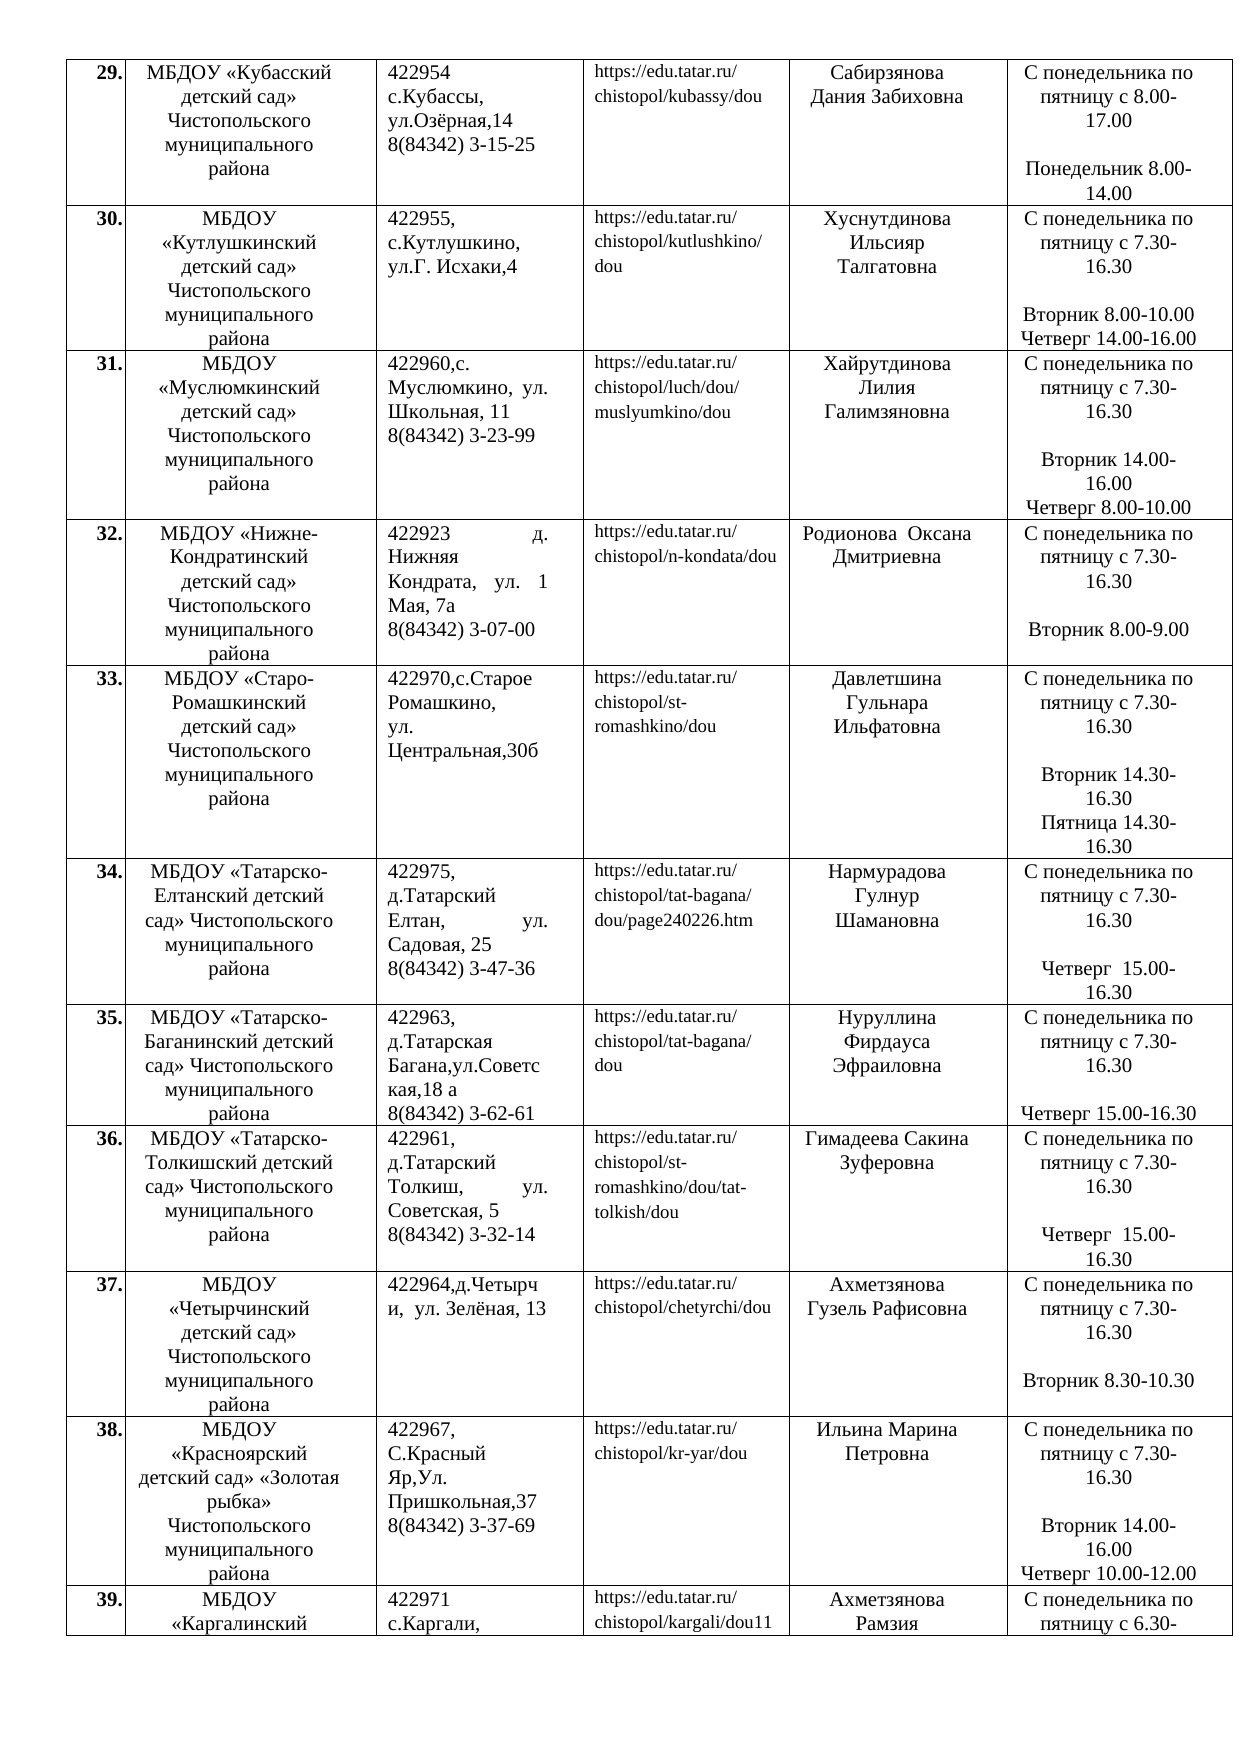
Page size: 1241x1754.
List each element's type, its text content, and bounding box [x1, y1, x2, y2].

table_cell https://edu.tatar.ru/chistopol/luch/dou/muslyumkino/dou [584, 351, 789, 519]
table_cell https://edu.tatar.ru/chistopol/chetyrchi/dou [584, 1272, 789, 1416]
table_cell С понедельника по пятницу с 7.30-16.30 Четверг 15.00-16.30 [1008, 1005, 1232, 1125]
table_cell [790, 1586, 1007, 1635]
table_cell 422964,д.Четырчи, ул. Зелёная, 13 [377, 1272, 583, 1416]
table_cell [67, 859, 125, 1004]
table_cell Ильина Марина Петровна [790, 1417, 1007, 1585]
table_cell Ахметзянова Гузель Рафисовна [790, 1272, 1007, 1416]
table_cell 422955, с.Кутлушкино, ул.Г. Исхаки,4 [377, 206, 583, 350]
table_cell https://edu.tatar.ru/chistopol/kutlushkino/dou [584, 206, 789, 350]
table_cell [67, 666, 125, 858]
table_cell МБДОУ «Татарско-Елтанский детский сад» Чистопольского муниципального района [126, 859, 376, 1004]
table_cell 422967, С.Красный Яр,Ул. Пришкольная,37 8(84342) 3-37-69 [377, 1417, 583, 1585]
table_cell https://edu.tatar.ru/chistopol/kr-yar/dou [584, 1417, 789, 1585]
table_cell https://edu.tatar.ru/chistopol/st-romashkino/dou/tat-tolkish/dou [584, 1126, 789, 1271]
table_cell МБДОУ «Кубасский детский сад» Чистопольского муниципального района [126, 60, 376, 204]
table_cell Родионова Оксана Дмитриевна [790, 520, 1007, 665]
table_cell МБДОУ «Татарско-Баганинский детский сад» Чистопольского муниципального района [126, 1005, 376, 1125]
table_cell МБДОУ «Нижне-Кондратинский детский сад» Чистопольского муниципального района [126, 520, 376, 665]
table_cell 422954 с.Кубассы, ул.Озёрная,14 8(84342) 3-15-25 [377, 60, 583, 204]
table_cell https://edu.tatar.ru/chistopol/tat-bagana/dou [584, 1005, 789, 1125]
table_cell С понедельника по пятницу с 7.30-16.30 Вторник 14.00-16.00 Четверг 8.00-10.00 [1008, 351, 1232, 519]
table_cell Гимадеева Сакина Зуферовна [790, 1126, 1007, 1271]
table_cell Нармурадова Гулнур Шамановна [790, 859, 1007, 1004]
table_cell 422970,с.Старое Ромашкино, ул. Центральная,30б [377, 666, 583, 858]
table_cell С понедельника по пятницу с 7.30-16.30 Вторник 14.00-16.00 Четверг 10.00-12.00 [1008, 1417, 1232, 1585]
table_cell МБДОУ «Четырчинский детский сад» Чистопольского муниципального района [126, 1272, 376, 1416]
table_cell [67, 351, 125, 519]
table_cell Нуруллина Фирдауса Эфраиловна [790, 1005, 1007, 1125]
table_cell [584, 1586, 789, 1635]
table_cell 422963, д.Татарская Багана,ул.Советская,18 а 8(84342) 3-62-61 [377, 1005, 583, 1125]
table_cell 422961, д.Татарский Толкиш, ул. Советская, 5 8(84342) 3-32-14 [377, 1126, 583, 1271]
table_cell С понедельника по пятницу с 7.30-16.30 Вторник 8.30-10.30 [1008, 1272, 1232, 1416]
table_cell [377, 1586, 583, 1635]
table_cell 422975, д.Татарский Елтан, ул. Садовая, 25 8(84342) 3-47-36 [377, 859, 583, 1004]
table_cell Хуснутдинова Ильсияр Талгатовна [790, 206, 1007, 350]
table_cell [67, 1126, 125, 1271]
table_cell https://edu.tatar.ru/chistopol/st-romashkino/dou [584, 666, 789, 858]
table_cell МБДОУ «Муслюмкинский детский сад» Чистопольского муниципального района [126, 351, 376, 519]
table_cell Давлетшина Гульнара Ильфатовна [790, 666, 1007, 858]
table_cell С понедельника по пятницу с 7.30-16.30 Четверг 15.00-16.30 [1008, 859, 1232, 1004]
table_cell https://edu.tatar.ru/chistopol/tat-bagana/dou/page240226.htm [584, 859, 789, 1004]
table_cell МБДОУ «Кутлушкинский детский сад» Чистопольского муниципального района [126, 206, 376, 350]
table_cell С понедельника по пятницу с 7.30-16.30 Вторник 8.00-10.00 Четверг 14.00-16.00 [1008, 206, 1232, 350]
table_cell https://edu.tatar.ru/chistopol/n-kondata/dou [584, 520, 789, 665]
table_cell Сабирзянова Дания Забиховна [790, 60, 1007, 204]
table_cell 422923 д. Нижняя Кондрата, ул. 1 Мая, 7а 8(84342) 3-07-00 [377, 520, 583, 665]
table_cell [126, 1586, 376, 1635]
table_cell [67, 60, 125, 204]
table_cell [67, 206, 125, 350]
table_cell С понедельника по пятницу с 7.30-16.30 Вторник 8.00-9.00 [1008, 520, 1232, 665]
table_cell [67, 1417, 125, 1585]
table_cell МБДОУ «Татарско-Толкишский детский сад» Чистопольского муниципального района [126, 1126, 376, 1271]
table_cell 422960,с. Муслюмкино, ул. Школьная, 11 8(84342) 3-23-99 [377, 351, 583, 519]
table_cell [1008, 1586, 1232, 1635]
table_cell Хайрутдинова Лилия Галимзяновна [790, 351, 1007, 519]
table_cell С понедельника по пятницу с 7.30-16.30 Вторник 14.30-16.30 Пятница 14.30-16.30 [1008, 666, 1232, 858]
table_cell С понедельника по пятницу с 7.30-16.30 Четверг 15.00-16.30 [1008, 1126, 1232, 1271]
table_cell [67, 1005, 125, 1125]
table_cell МБДОУ «Старо-Ромашкинский детский сад» Чистопольского муниципального района [126, 666, 376, 858]
table_cell [67, 1586, 125, 1635]
table_cell [67, 1272, 125, 1416]
table_cell https://edu.tatar.ru/chistopol/kubassy/dou [584, 60, 789, 204]
table_cell МБДОУ «Красноярский детский сад» «Золотая рыбка» Чистопольского муниципального района [126, 1417, 376, 1585]
table_cell С понедельника по пятницу с 8.00-17.00 Понедельник 8.00-14.00 [1008, 60, 1232, 204]
table_cell [67, 520, 125, 665]
